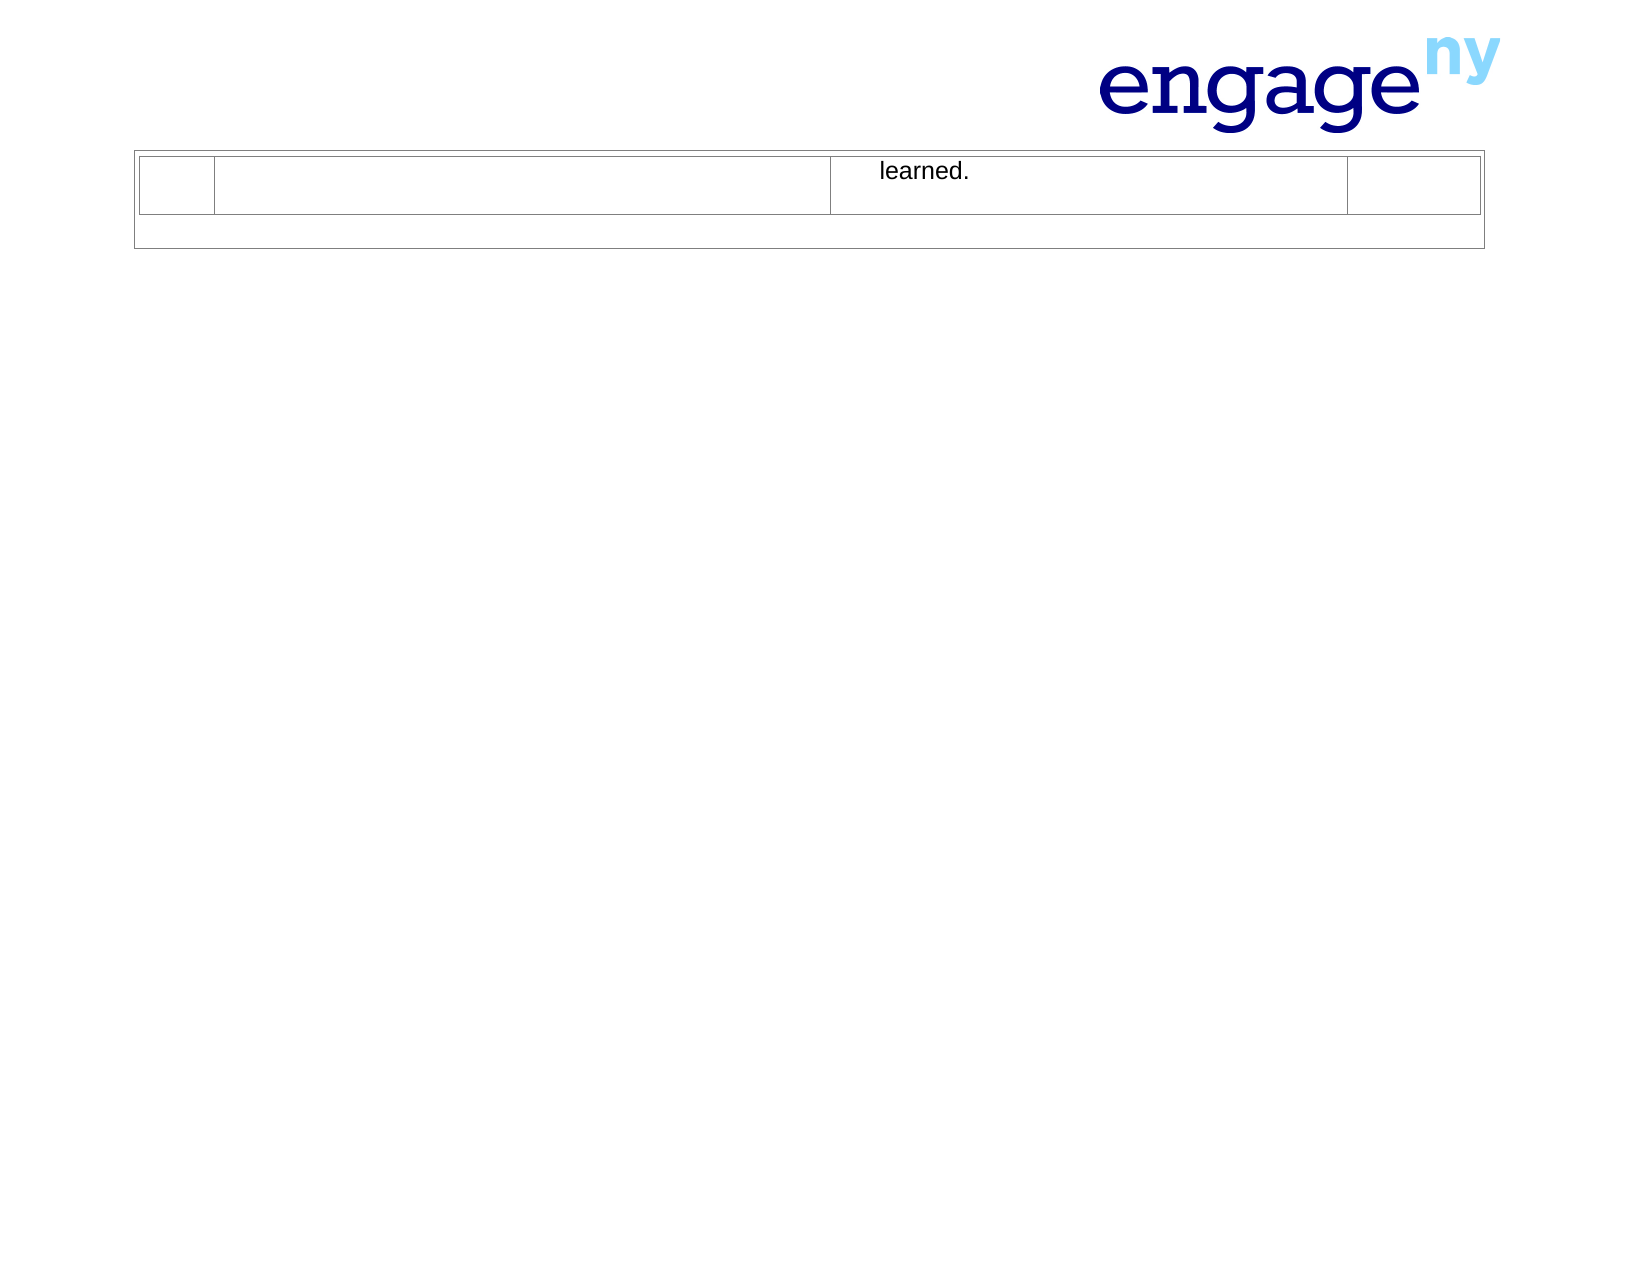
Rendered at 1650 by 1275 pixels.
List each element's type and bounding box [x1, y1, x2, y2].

picture [1100, 37, 1500, 133]
table_cell [135, 151, 1484, 248]
